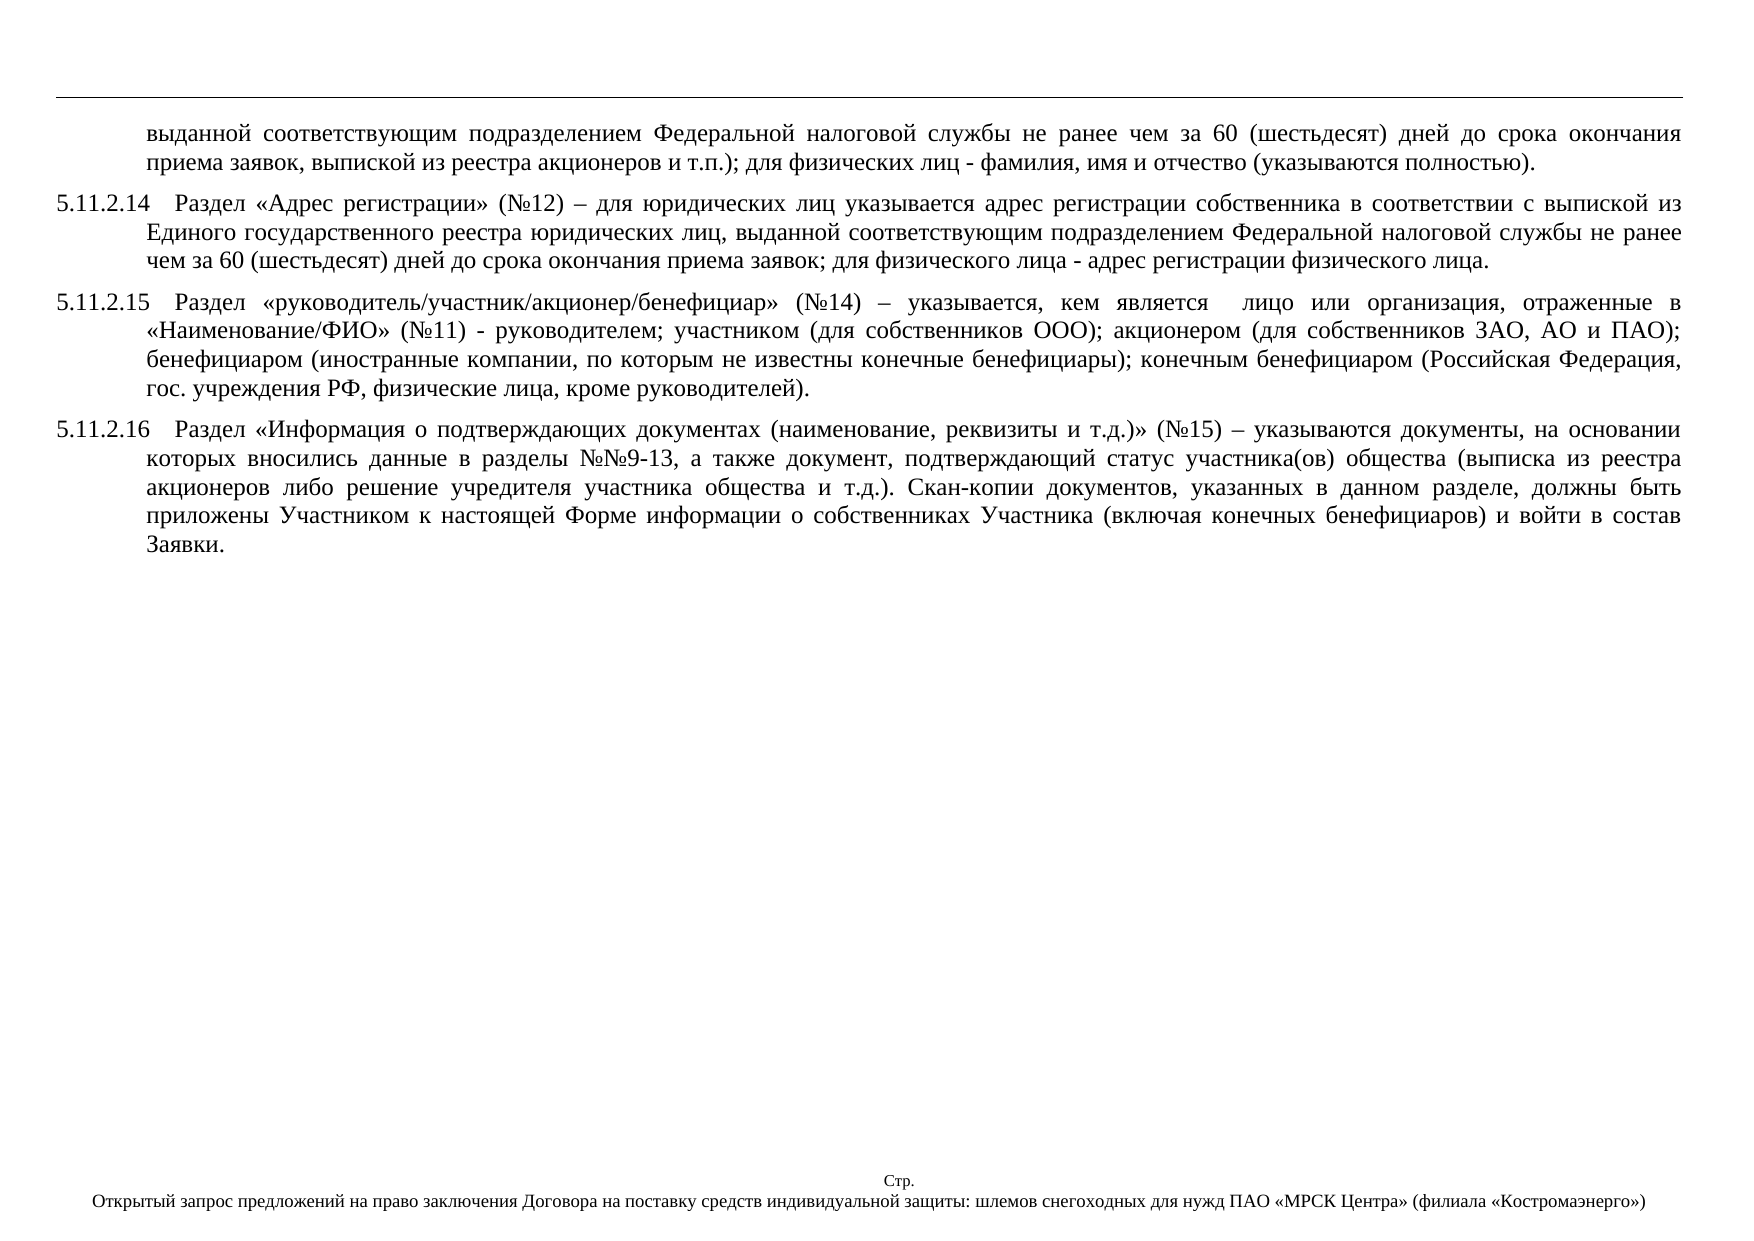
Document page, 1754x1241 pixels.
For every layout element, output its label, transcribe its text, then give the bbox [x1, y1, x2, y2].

list Раздел «Адрес регистрации» (№12) – для юридических лиц указывается адрес регистрации собственника в соответствии с выпиской из Единого государственного реестра юридических лиц, выданной соответствующим подразделением Федеральной налоговой службы не ранее чем за 60 (шестьдесят) дней до срока окончания приема заявок; для физического лица - адрес регистрации физического лица. [56, 188, 1683, 274]
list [56, 118, 1683, 176]
list Раздел «руководитель/участник/акционер/бенефициар» (№14) – указывается, кем является лицо или организация, отраженные в «Наименование/ФИО» (№11) - руководителем; участником (для собственников ООО); акционером (для собственников ЗАО, АО и ПАО); бенефициаром (иностранные компании, по которым не известны конечные бенефициары); конечным бенефициаром (Российская Федерация, гос. учреждения РФ, физические лица, кроме руководителей). [56, 287, 1683, 402]
list Раздел «Информация о подтверждающих документах (наименование, реквизиты и т.д.)» (№15) – указываются документы, на основании которых вносились данные в разделы №№9-13, а также документ, подтверждающий статус участника(ов) общества (выписка из реестра акционеров либо решение учредителя участника общества и т.д.). Скан-копии документов, указанных в данном разделе, должны быть приложены Участником к настоящей Форме информации о собственниках Участника (включая конечных бенефициаров) и войти в состав Заявки. [56, 414, 1683, 558]
